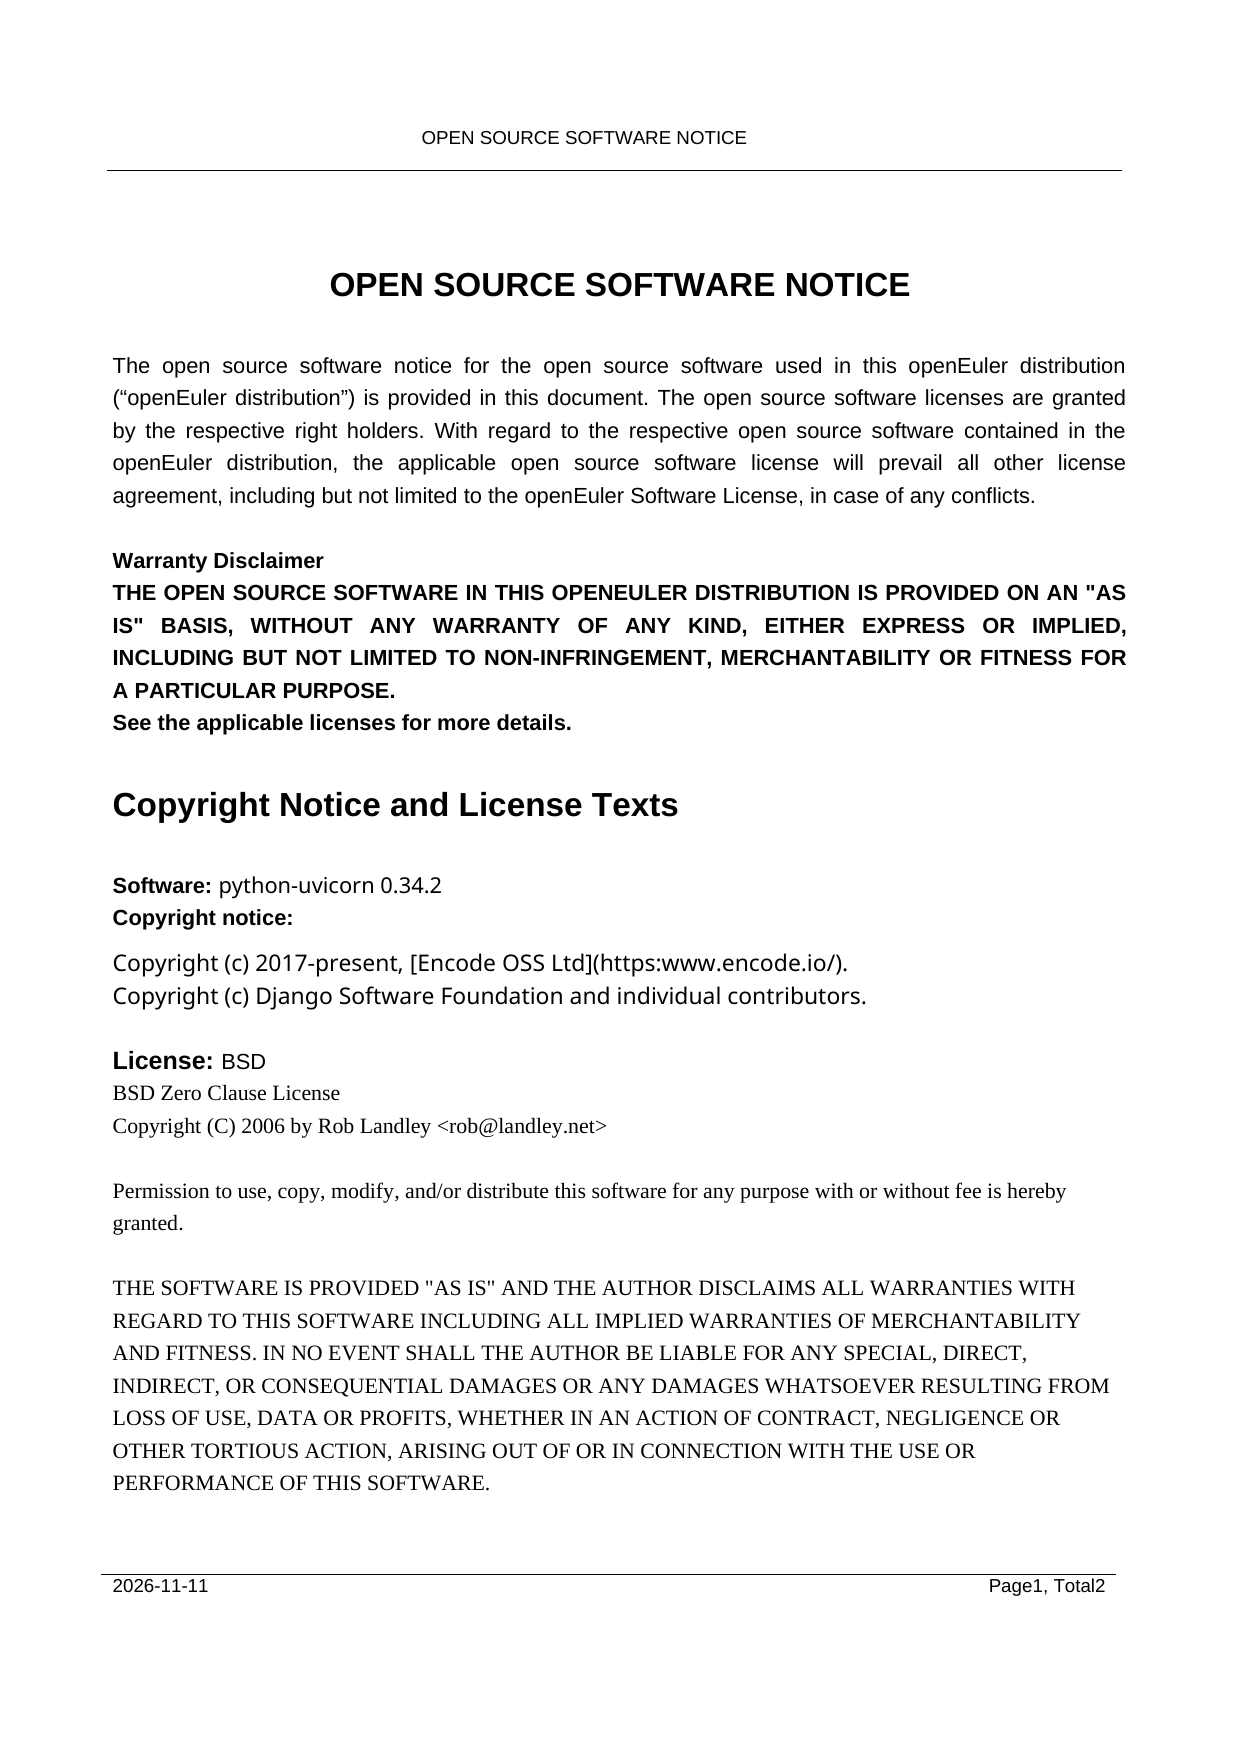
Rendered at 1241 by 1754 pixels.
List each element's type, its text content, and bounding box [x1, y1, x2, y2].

text The open source software notice for the open source software used in this openEuler distribution (“openEuler distribution”) is provided in this document. The open source software licenses are granted by the respective right holders. With regard to the respective open source software contained in the openEuler distribution, the applicable open source software license will prevail all other license agreement, including but not limited to the openEuler Software License, in case of any conflicts. [112, 349, 1128, 511]
text Copyright Notice and License Texts [112, 771, 1128, 836]
text THE OPEN SOURCE SOFTWARE IN THIS OPENEULER DISTRIBUTION IS PROVIDED ON AN "AS IS" BASIS, WITHOUT ANY WARRANTY OF ANY KIND, EITHER EXPRESS OR IMPLIED, INCLUDING BUT NOT LIMITED TO NON-INFRINGEMENT, MERCHANTABILITY OR FITNESS FOR A PARTICULAR PURPOSE. See the applicable licenses for more details. [112, 576, 1128, 739]
text Copyright (c) 2017-present, [Encode OSS Ltd](https:www.encode.io/). Copyright (c) Django Software Foundation and individual contributors. [112, 947, 1128, 1044]
text Warranty Disclaimer [112, 544, 1128, 576]
title Software: python-uvicorn 0.34.2 [112, 869, 1128, 901]
text OPEN SOURCE SOFTWARE NOTICE [112, 251, 1128, 316]
text BSD Zero Clause License Copyright (C) 2006 by Rob Landley <rob@landley.net> Permission to use, copy, modify, and/or distribute this software for any purpose with or without fee is hereby granted. THE SOFTWARE IS PROVIDED "AS IS" AND THE AUTHOR DISCLAIMS ALL WARRANTIES WITH REGARD TO THIS SOFTWARE INCLUDING ALL IMPLIED WARRANTIES OF MERCHANTABILITY AND FITNESS. IN NO EVENT SHALL THE AUTHOR BE LIABLE FOR ANY SPECIAL, DIRECT, INDIRECT, OR CONSEQUENTIAL DAMAGES OR ANY DAMAGES WHATSOEVER RESULTING FROM LOSS OF USE, DATA OR PROFITS, WHETHER IN AN ACTION OF CONTRACT, NEGLIGENCE OR OTHER TORTIOUS ACTION, ARISING OUT OF OR IN CONNECTION WITH THE USE OR PERFORMANCE OF THIS SOFTWARE. [112, 1077, 1128, 1532]
text License: BSD [112, 1044, 1128, 1077]
text Copyright notice: [112, 901, 1128, 934]
